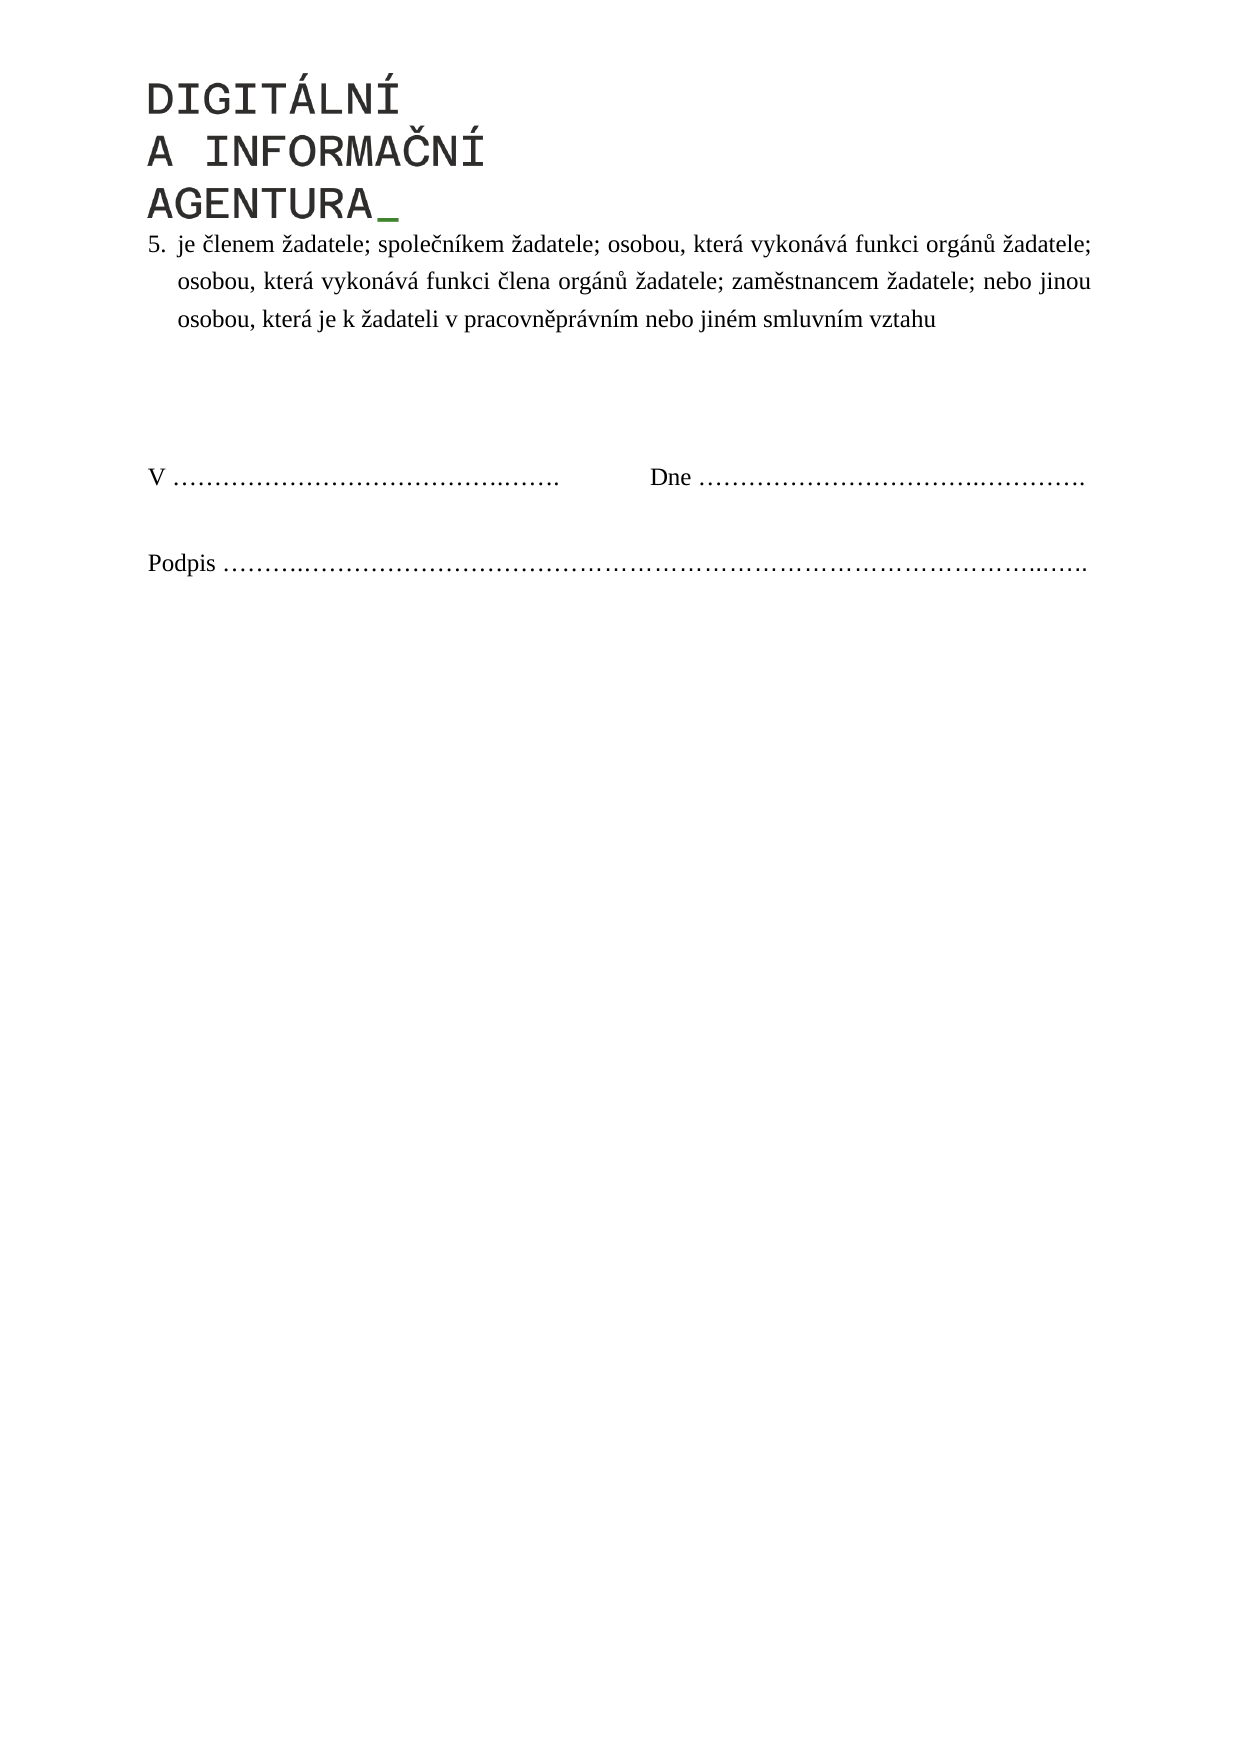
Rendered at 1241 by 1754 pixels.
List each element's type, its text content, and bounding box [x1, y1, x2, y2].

list je členem žadatele; společníkem žadatele; osobou, která vykonává funkci orgánů žadatele; osobou, která vykonává funkci člena orgánů žadatele; zaměstnancem žadatele; nebo jinou osobou, která je k žadateli v pracovněprávním nebo jiném smluvním vztahu [148, 222, 1092, 335]
text V ………………………………….……. Dne …………………………….…………. [148, 462, 1092, 491]
picture [147, 73, 483, 222]
text Podpis ……….……………………………………………………………………………...….. [148, 548, 1092, 577]
